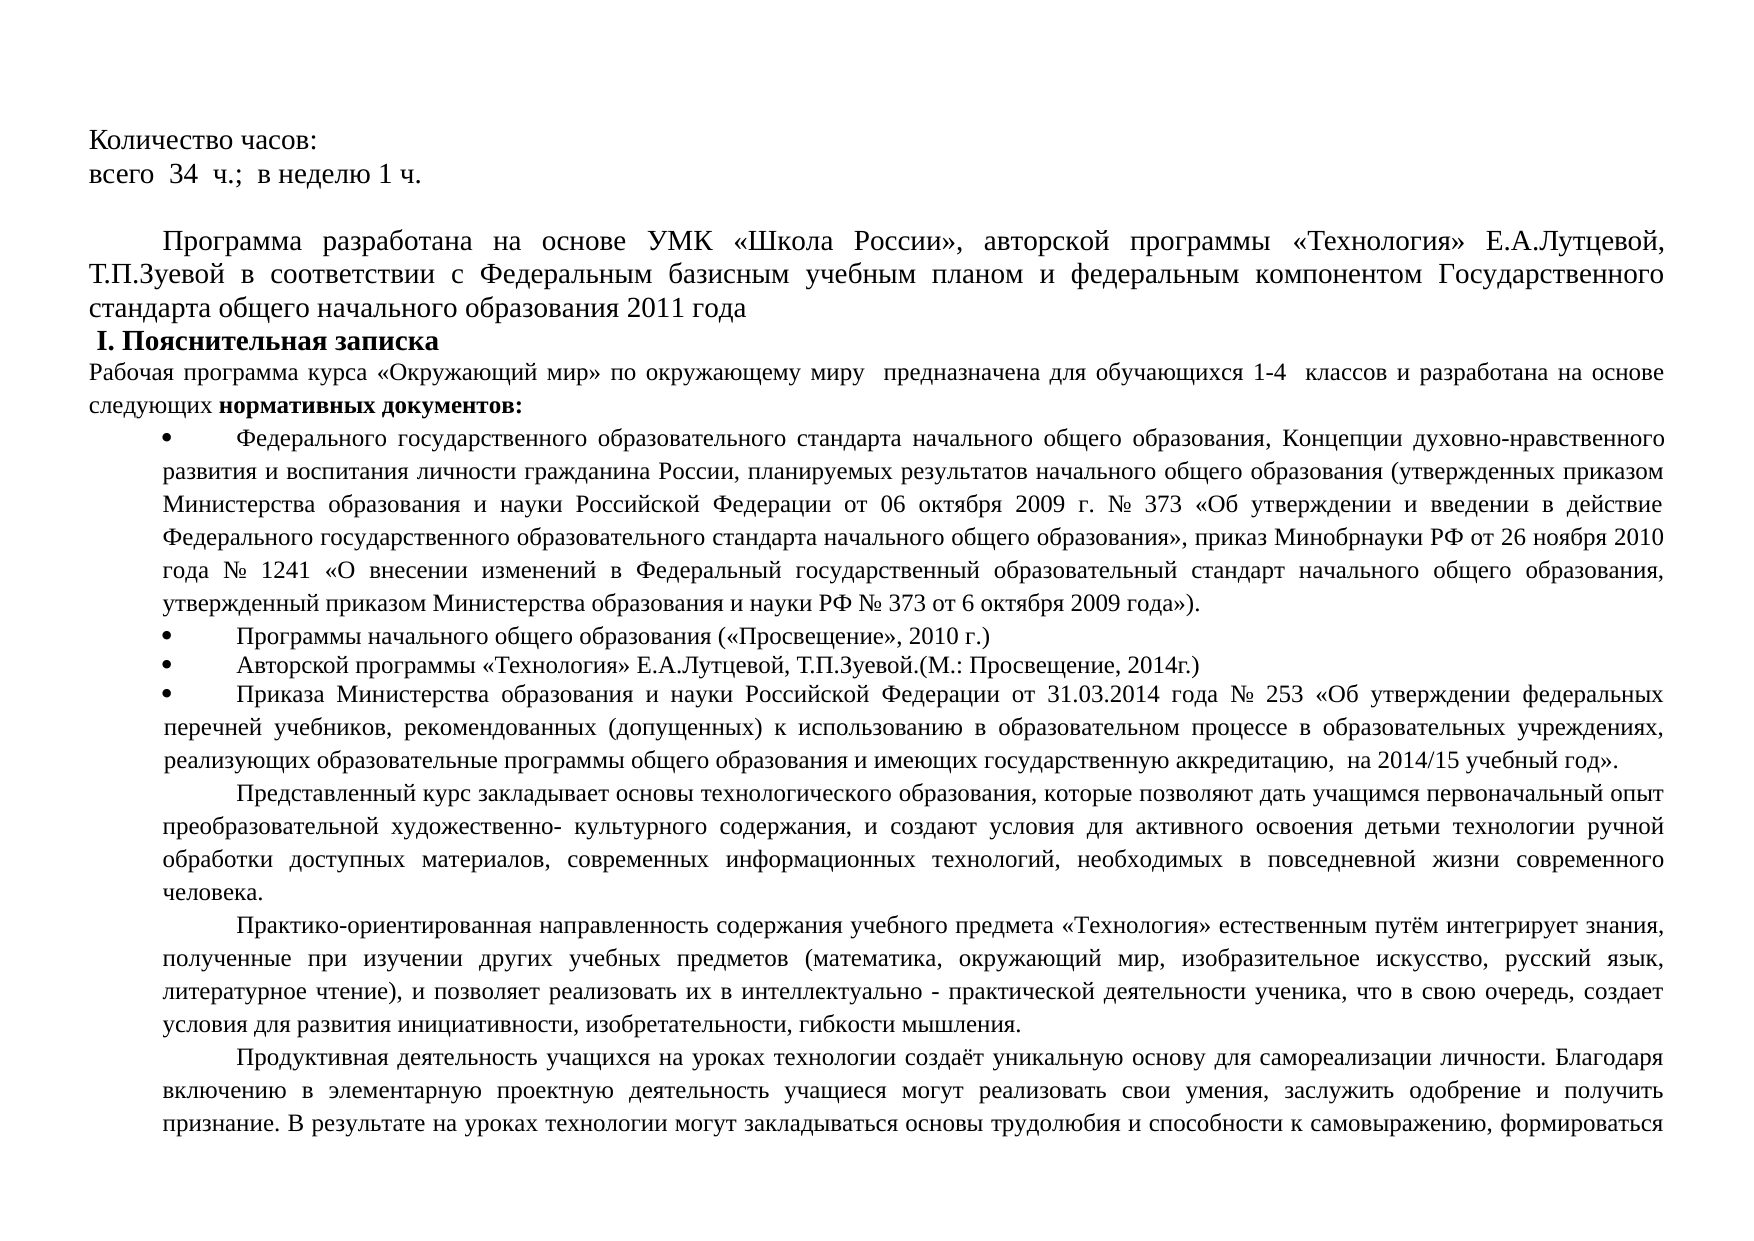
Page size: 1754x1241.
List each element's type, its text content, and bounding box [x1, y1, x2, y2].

text Рабочая программа курса «Окружающий мир» по окружающему миру предназначена для обучающихся 1-4 классов и разработана на основе следующих нормативных документов: [89, 357, 1665, 419]
list Представленный курс закладывает основы технологического образования, которые позволяют дать учащимся первоначальный опыт преобразовательной художественно- культурного содержания, и создают условия для активного освоения детьми технологии ручной обработки доступных материалов, современных информационных технологий, необходимых в повседневной жизни современного человека. [162, 778, 1665, 906]
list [162, 1042, 1665, 1137]
list Авторской программы «Технология» Е.А.Лутцевой, Т.П.Зуевой.(М.: Просвещение, 2014г.) [162, 650, 1665, 679]
list Приказа Министерства образования и науки Российской Федерации от 31.03.2014 года № 253 «Об утверждении федеральных перечней учебников, рекомендованных (допущенных) к использованию в образовательном процессе в образовательных учреждениях, реализующих образовательные программы общего образования и имеющих государственную аккредитацию, на 2014/15 учебный год». [162, 679, 1665, 773]
text всего 34 ч.; в неделю 1 ч. [89, 156, 1665, 189]
list Программы начального общего образования («Просвещение», 2010 г.) [162, 621, 1665, 650]
list Федерального государственного образовательного стандарта начального общего образования, Концепции духовно-нравственного развития и воспитания личности гражданина России, планируемых результатов начального общего образования (утвержденных приказом Министерства образования и науки Российской Федерации от 06 октября 2009 г. № 373 «Об утверждении и введении в действие Федерального государственного образовательного стандарта начального общего образования», приказ Минобрнауки РФ от 26 ноября 2010 года № 1241 «О внесении изменений в Федеральный государственный образовательный стандарт начального общего образования, утвержденный приказом Министерства образования и науки РФ № 373 от 6 октября 2009 года»). [162, 423, 1665, 617]
text I. Пояснительная записка [89, 323, 1665, 357]
text Программа разработана на основе УМК «Школа России», авторской программы «Технология» Е.А.Лутцевой, Т.П.Зуевой в соответствии с Федеральным базисным учебным планом и федеральным компонентом Государственного стандарта общего начального образования 2011 года [89, 223, 1665, 323]
text Количество часов: [89, 122, 1665, 156]
list Практико-ориентированная направленность содержания учебного предмета «Технология» естественным путём интегрирует знания, полученные при изучении других учебных предметов (математика, окружающий мир, изобразительное искусство, русский язык, литературное чтение), и позволяет реализовать их в интеллектуально - практической деятельности ученика, что в свою очередь, создает условия для развития инициативности, изобретательности, гибкости мышления. [162, 910, 1665, 1038]
